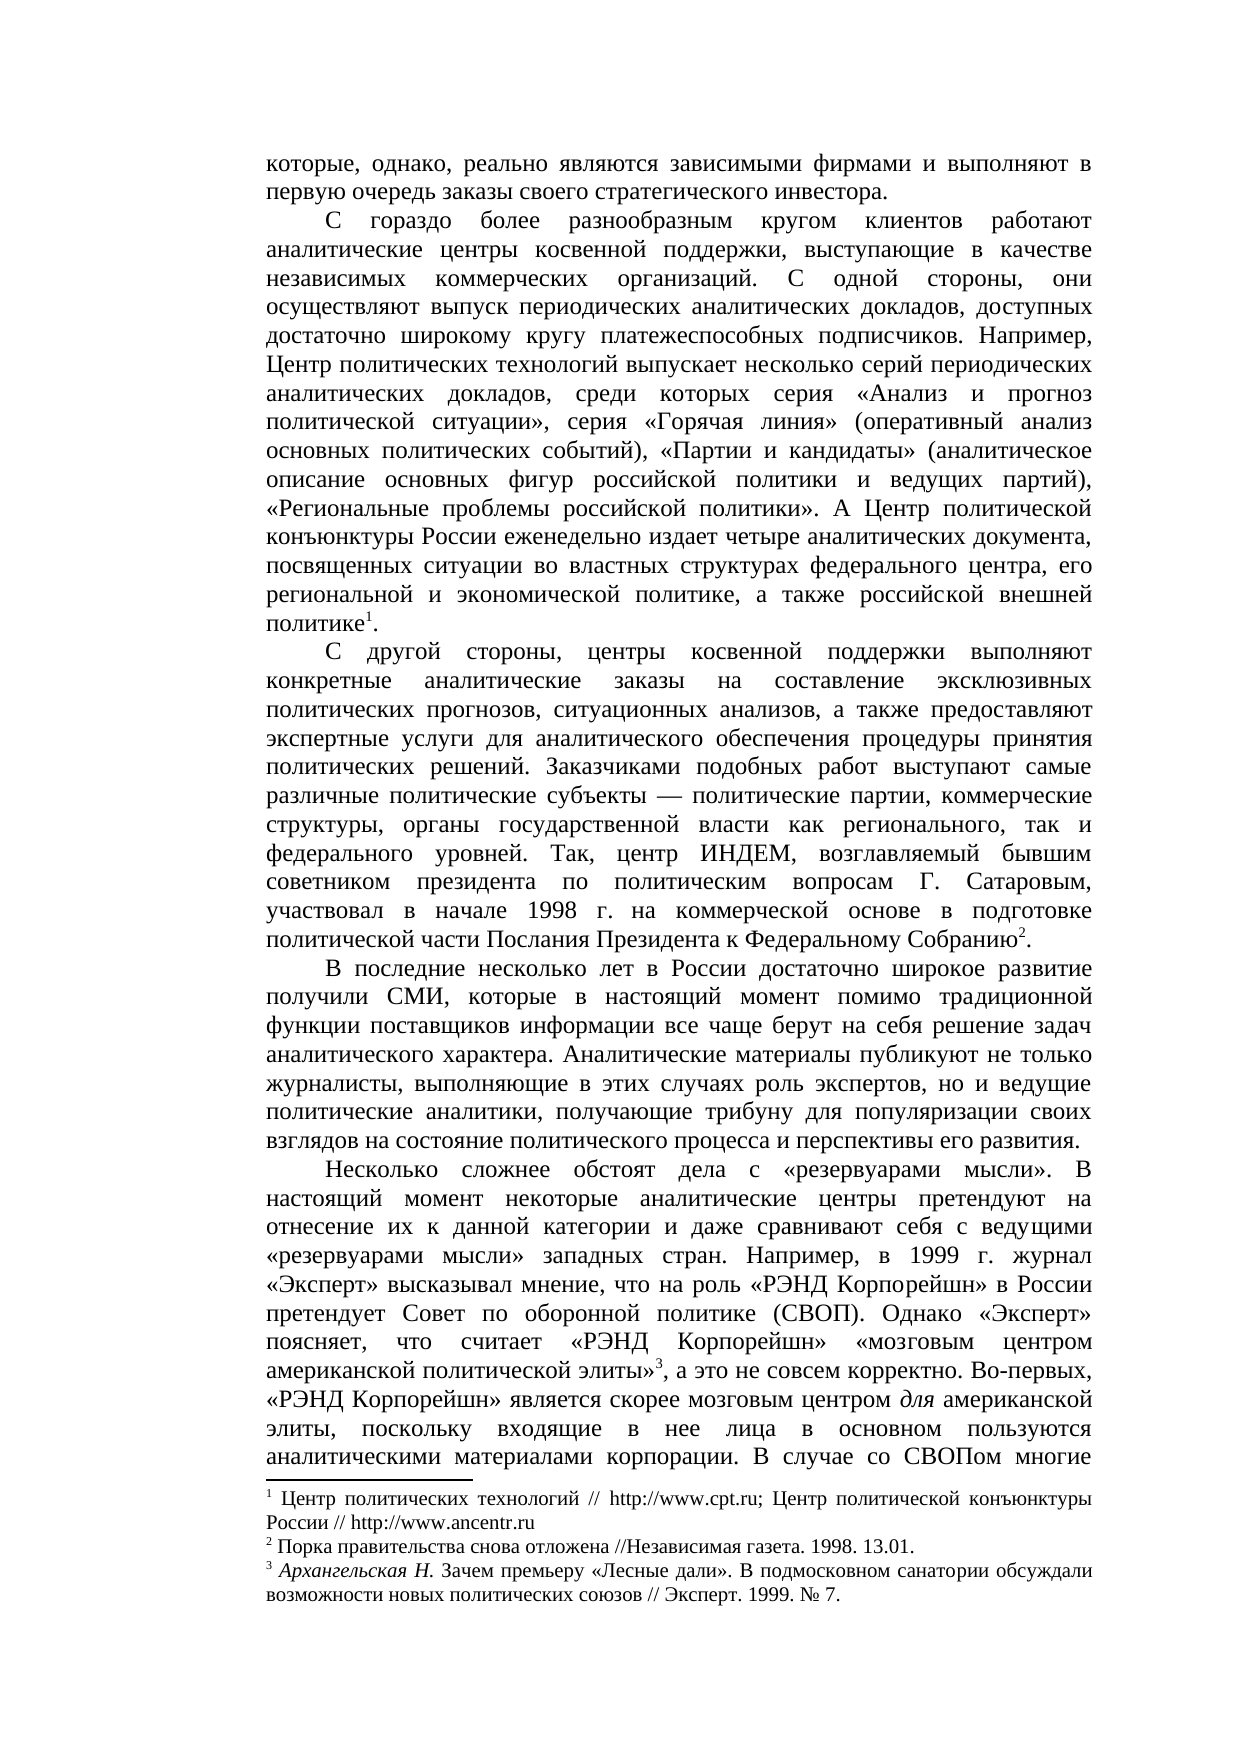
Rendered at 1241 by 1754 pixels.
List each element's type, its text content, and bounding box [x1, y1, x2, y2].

text В последние несколько лет в России достаточно широкое развитие получили СМИ, которые в настоящий момент помимо традиционной функции поставщиков информации все чаще берут на себя решение задач аналитического характера. Аналитические материалы публикуют не только журналисты, выполняющие в этих случаях роль экспертов, но и ведущие политические аналитики, получающие трибуну для популяризации своих взглядов на состояние политического процесса и перспективы его развития. [266, 953, 1092, 1154]
text С другой стороны, центры косвенной поддержки выполняют конкретные аналитические заказы на составление эксклюзивных политических прогнозов, ситуационных анализов, а также предоставляют экспертные услуги для аналитического обеспечения процедуры принятия политических решений. Заказчиками подобных работ выступают самые различные политические субъекты — политические партии, коммерческие структуры, органы государственной власти как регионального, так и федерального уровней. Так, центр ИНДЕМ, возглавляемый бывшим советником президента по политическим вопросам Г. Сатаровым, участвовал в начале 1998 г. на коммерческой основе в подготовке политической части Послания Президента к Федеральному Собранию. [266, 636, 1092, 953]
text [266, 1154, 1092, 1470]
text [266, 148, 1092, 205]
text С гораздо более разнообразным кругом клиентов работают аналитические центры косвенной поддержки, выступающие в качестве независимых коммерческих организаций. С одной стороны, они осуществляют выпуск периодических аналитических докладов, доступных достаточно широкому кругу платежеспособных подписчиков. Например, Центр политических технологий выпускает несколько серий периодических аналитических докладов, среди которых серия «Анализ и прогноз политической ситуации», серия «Горячая линия» (оперативный анализ основных политических событий), «Партии и кандидаты» (аналитическое описание основных фигур российской политики и ведущих партий), «Региональные проблемы российской политики». А Центр политической конъюнктуры России еженедельно издает четыре аналитических документа, посвященных ситуации во властных структурах федерального центра, его региональной и экономической политике, а также российской внешней политике. [266, 205, 1092, 636]
